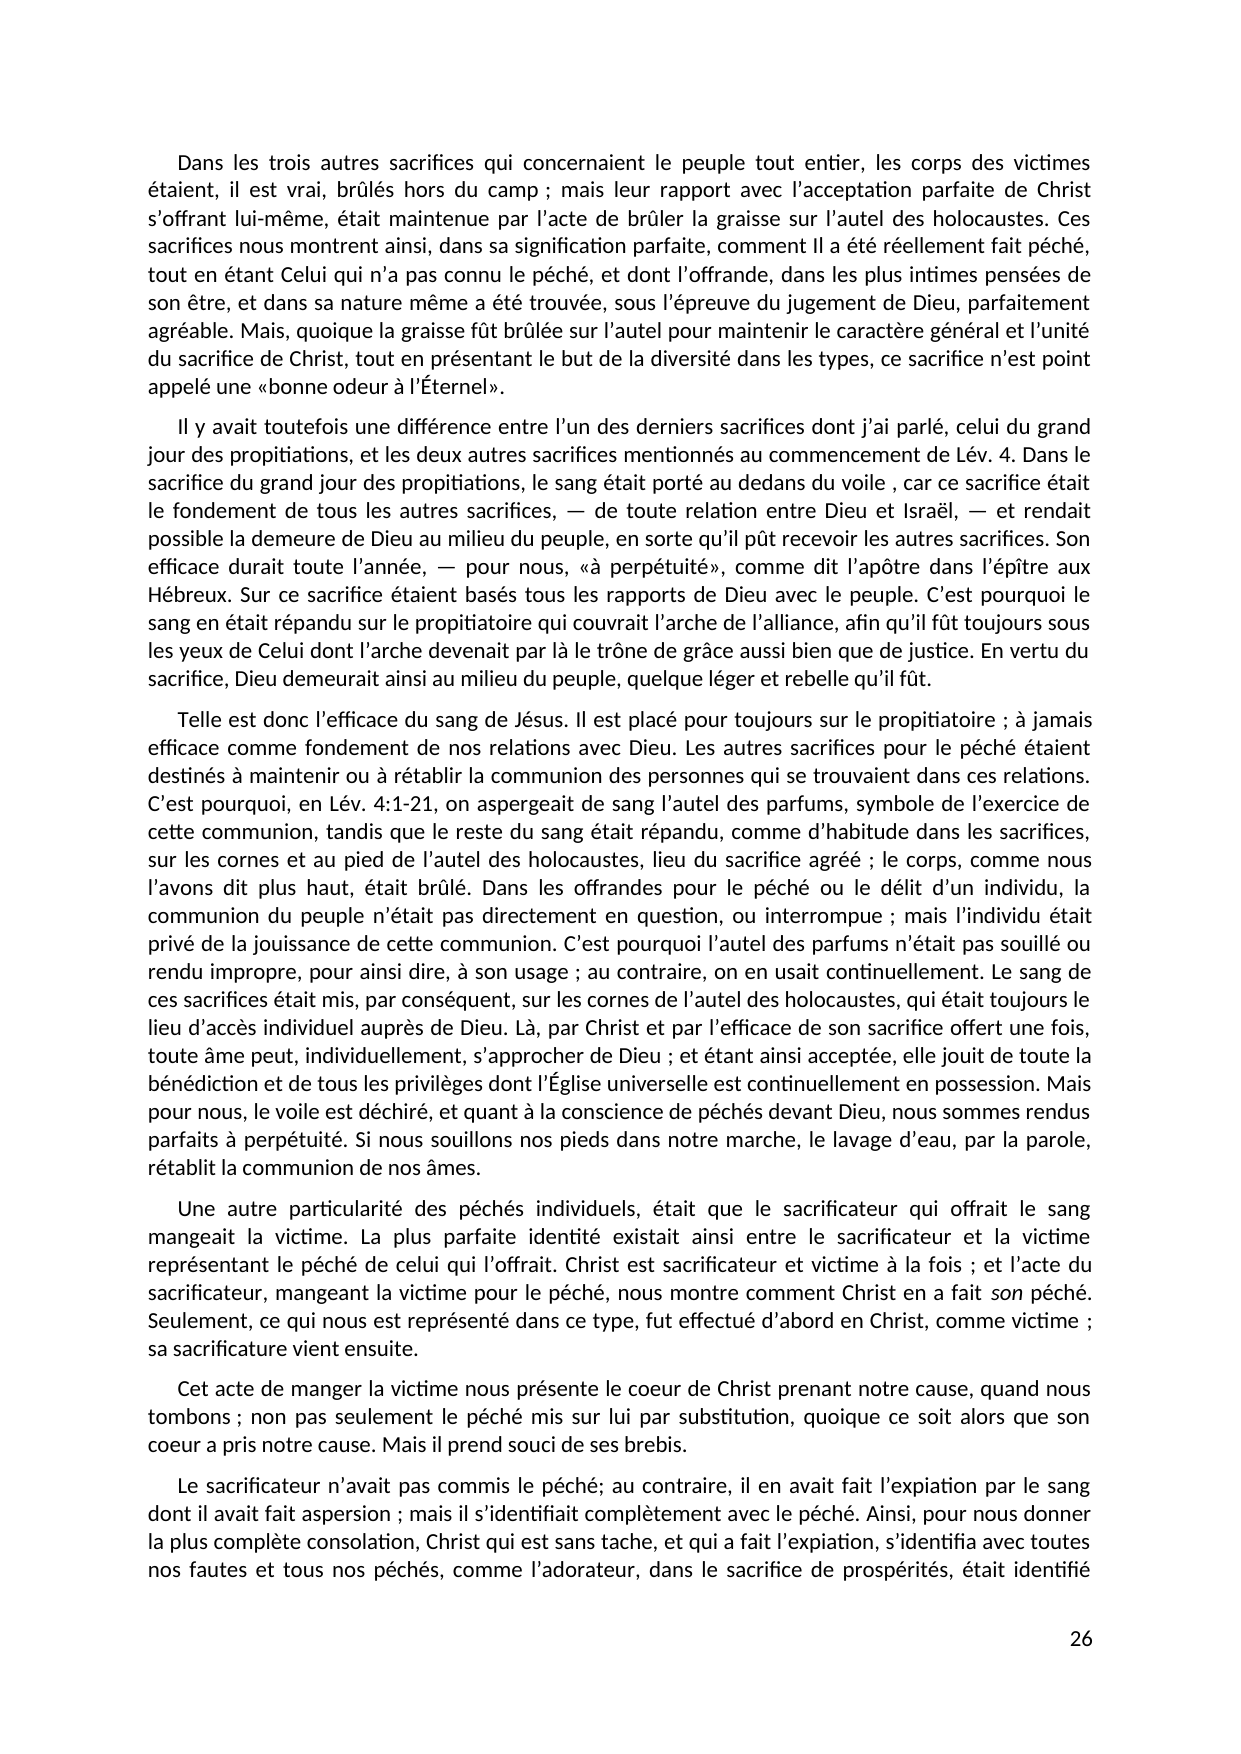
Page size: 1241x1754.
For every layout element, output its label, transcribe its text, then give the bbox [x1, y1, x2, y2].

text Il y avait toutefois une différence entre l’un des derniers sacrifices dont j’ai parlé, celui du grand jour des propitiations, et les deux autres sacrifices mentionnés au commencement de Lév. 4. Dans le sacrifice du grand jour des propitiations, le sang était porté au dedans du voile , car ce sacrifice était le fondement de tous les autres sacrifices, — de toute relation entre Dieu et Israël, — et rendait possible la demeure de Dieu au milieu du peuple, en sorte qu’il pût recevoir les autres sacrifices. Son efficace durait toute l’année, — pour nous, «à perpétuité», comme dit l’apôtre dans l’épître aux Hébreux. Sur ce sacrifice étaient basés tous les rapports de Dieu avec le peuple. C’est pourquoi le sang en était répandu sur le propitiatoire qui couvrait l’arche de l’alliance, afin qu’il fût toujours sous les yeux de Celui dont l’arche devenait par là le trône de grâce aussi bien que de justice. En vertu du sacrifice, Dieu demeurait ainsi au milieu du peuple, quelque léger et rebelle qu’il fût. [148, 412, 1093, 692]
text Cet acte de manger la victime nous présente le coeur de Christ prenant notre cause, quand nous tombons ; non pas seulement le péché mis sur lui par substitution, quoique ce soit alors que son coeur a pris notre cause. Mais il prend souci de ses brebis. [148, 1374, 1093, 1458]
text Une autre particularité des péchés individuels, était que le sacrificateur qui offrait le sang mangeait la victime. La plus parfaite identité existait ainsi entre le sacrificateur et la victime représentant le péché de celui qui l’offrait. Christ est sacrificateur et victime à la fois ; et l’acte du sacrificateur, mangeant la victime pour le péché, nous montre comment Christ en a fait son péché. Seulement, ce qui nous est représenté dans ce type, fut effectué d’abord en Christ, comme victime ; sa sacrificature vient ensuite. [148, 1194, 1093, 1362]
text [148, 1471, 1093, 1583]
text Telle est donc l’efficace du sang de Jésus. Il est placé pour toujours sur le propitiatoire ; à jamais efficace comme fondement de nos relations avec Dieu. Les autres sacrifices pour le péché étaient destinés à maintenir ou à rétablir la communion des personnes qui se trouvaient dans ces relations. C’est pourquoi, en Lév. 4:1-21, on aspergeait de sang l’autel des parfums, symbole de l’exercice de cette communion, tandis que le reste du sang était répandu, comme d’habitude dans les sacrifices, sur les cornes et au pied de l’autel des holocaustes, lieu du sacrifice agréé ; le corps, comme nous l’avons dit plus haut, était brûlé. Dans les offrandes pour le péché ou le délit d’un individu, la communion du peuple n’était pas directement en question, ou interrompue ; mais l’individu était privé de la jouissance de cette communion. C’est pourquoi l’autel des parfums n’était pas souillé ou rendu impropre, pour ainsi dire, à son usage ; au contraire, on en usait continuellement. Le sang de ces sacrifices était mis, par conséquent, sur les cornes de l’autel des holocaustes, qui était toujours le lieu d’accès individuel auprès de Dieu. Là, par Christ et par l’efficace de son sacrifice offert une fois, toute âme peut, individuellement, s’approcher de Dieu ; et étant ainsi acceptée, elle jouit de toute la bénédiction et de tous les privilèges dont l’Église universelle est continuellement en possession. Mais pour nous, le voile est déchiré, et quant à la conscience de péchés devant Dieu, nous sommes rendus parfaits à perpétuité. Si nous souillons nos pieds dans notre marche, le lavage d’eau, par la parole, rétablit la communion de nos âmes. [148, 705, 1093, 1181]
text Dans les trois autres sacrifices qui concernaient le peuple tout entier, les corps des victimes étaient, il est vrai, brûlés hors du camp ; mais leur rapport avec l’acceptation parfaite de Christ s’offrant lui-même, était maintenue par l’acte de brûler la graisse sur l’autel des holocaustes. Ces sacrifices nous montrent ainsi, dans sa signification parfaite, comment Il a été réellement fait péché, tout en étant Celui qui n’a pas connu le péché, et dont l’offrande, dans les plus intimes pensées de son être, et dans sa nature même a été trouvée, sous l’épreuve du jugement de Dieu, parfaitement agréable. Mais, quoique la graisse fût brûlée sur l’autel pour maintenir le caractère général et l’unité du sacrifice de Christ, tout en présentant le but de la diversité dans les types, ce sacrifice n’est point appelé une «bonne odeur à l’Éternel». [148, 148, 1093, 400]
